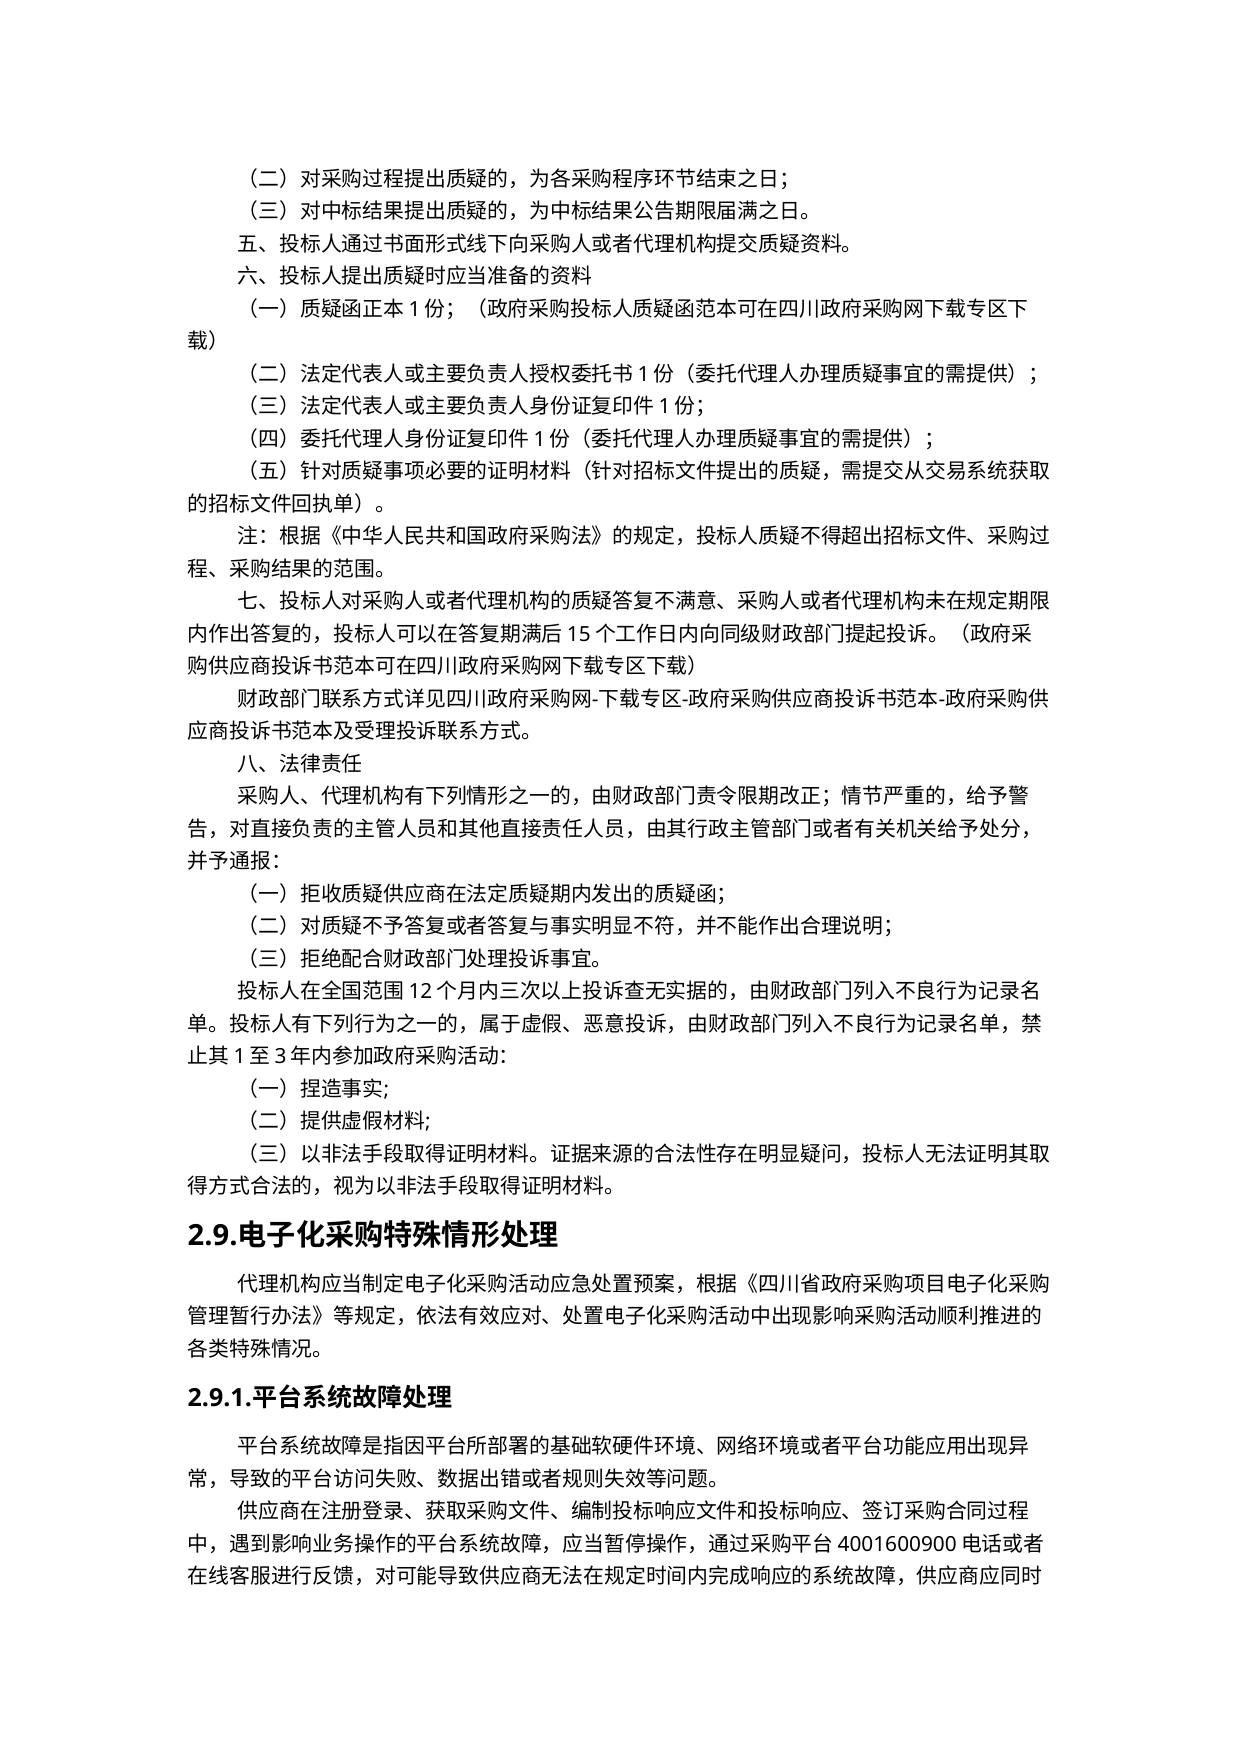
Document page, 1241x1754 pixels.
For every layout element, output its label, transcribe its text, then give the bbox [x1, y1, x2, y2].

text （二）法定代表人或主要负责人授权委托书1份（委托代理人办理质疑事宜的需提供）； [187, 357, 1053, 389]
text 财政部门联系方式详见四川政府采购网-下载专区-政府采购供应商投诉书范本-政府采购供应商投诉书范本及受理投诉联系方式。 [187, 682, 1053, 747]
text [187, 1494, 1053, 1592]
text （三）以非法手段取得证明材料。证据来源的合法性存在明显疑问，投标人无法证明其取得方式合法的，视为以非法手段取得证明材料。 [187, 1137, 1053, 1202]
text （一）拒收质疑供应商在法定质疑期内发出的质疑函； [187, 877, 1053, 909]
text 注：根据《中华人民共和国政府采购法》的规定，投标人质疑不得超出招标文件、采购过程、采购结果的范围。 [187, 519, 1053, 584]
text （一）捏造事实; [187, 1072, 1053, 1104]
text 五、投标人通过书面形式线下向采购人或者代理机构提交质疑资料。 [187, 227, 1053, 259]
text （五）针对质疑事项必要的证明材料（针对招标文件提出的质疑，需提交从交易系统获取的招标文件回执单）。 [187, 454, 1053, 519]
text （二）对质疑不予答复或者答复与事实明显不符，并不能作出合理说明； [187, 909, 1053, 942]
text （三）拒绝配合财政部门处理投诉事宜。 [187, 942, 1053, 974]
text （二）对采购过程提出质疑的，为各采购程序环节结束之日； [187, 162, 1053, 194]
text （二）提供虚假材料; [187, 1104, 1053, 1137]
text （四）委托代理人身份证复印件1份（委托代理人办理质疑事宜的需提供）； [187, 422, 1053, 454]
text （一）质疑函正本1份；（政府采购投标人质疑函范本可在四川政府采购网下载专区下载） [187, 292, 1053, 357]
text 采购人、代理机构有下列情形之一的，由财政部门责令限期改正；情节严重的，给予警告，对直接负责的主管人员和其他直接责任人员，由其行政主管部门或者有关机关给予处分，并予通报： [187, 779, 1053, 877]
text 平台系统故障是指因平台所部署的基础软硬件环境、网络环境或者平台功能应用出现异常，导致的平台访问失败、数据出错或者规则失效等问题。 [187, 1429, 1053, 1494]
text 七、投标人对采购人或者代理机构的质疑答复不满意、采购人或者代理机构未在规定期限内作出答复的，投标人可以在答复期满后15个工作日内向同级财政部门提起投诉。（政府采购供应商投诉书范本可在四川政府采购网下载专区下载） [187, 584, 1053, 682]
text 代理机构应当制定电子化采购活动应急处置预案，根据《四川省政府采购项目电子化采购管理暂行办法》等规定，依法有效应对、处置电子化采购活动中出现影响采购活动顺利推进的各类特殊情况。 [187, 1267, 1053, 1364]
text （三）对中标结果提出质疑的，为中标结果公告期限届满之日。 [187, 194, 1053, 227]
text 投标人在全国范围12个月内三次以上投诉查无实据的，由财政部门列入不良行为记录名单。投标人有下列行为之一的，属于虚假、恶意投诉，由财政部门列入不良行为记录名单，禁止其1至3年内参加政府采购活动： [187, 974, 1053, 1072]
text 2.9.1.平台系统故障处理 [187, 1364, 1053, 1429]
text 2.9.电子化采购特殊情形处理 [187, 1202, 1053, 1267]
text （三）法定代表人或主要负责人身份证复印件1份； [187, 389, 1053, 422]
text 六、投标人提出质疑时应当准备的资料 [187, 259, 1053, 292]
text 八、法律责任 [187, 747, 1053, 779]
